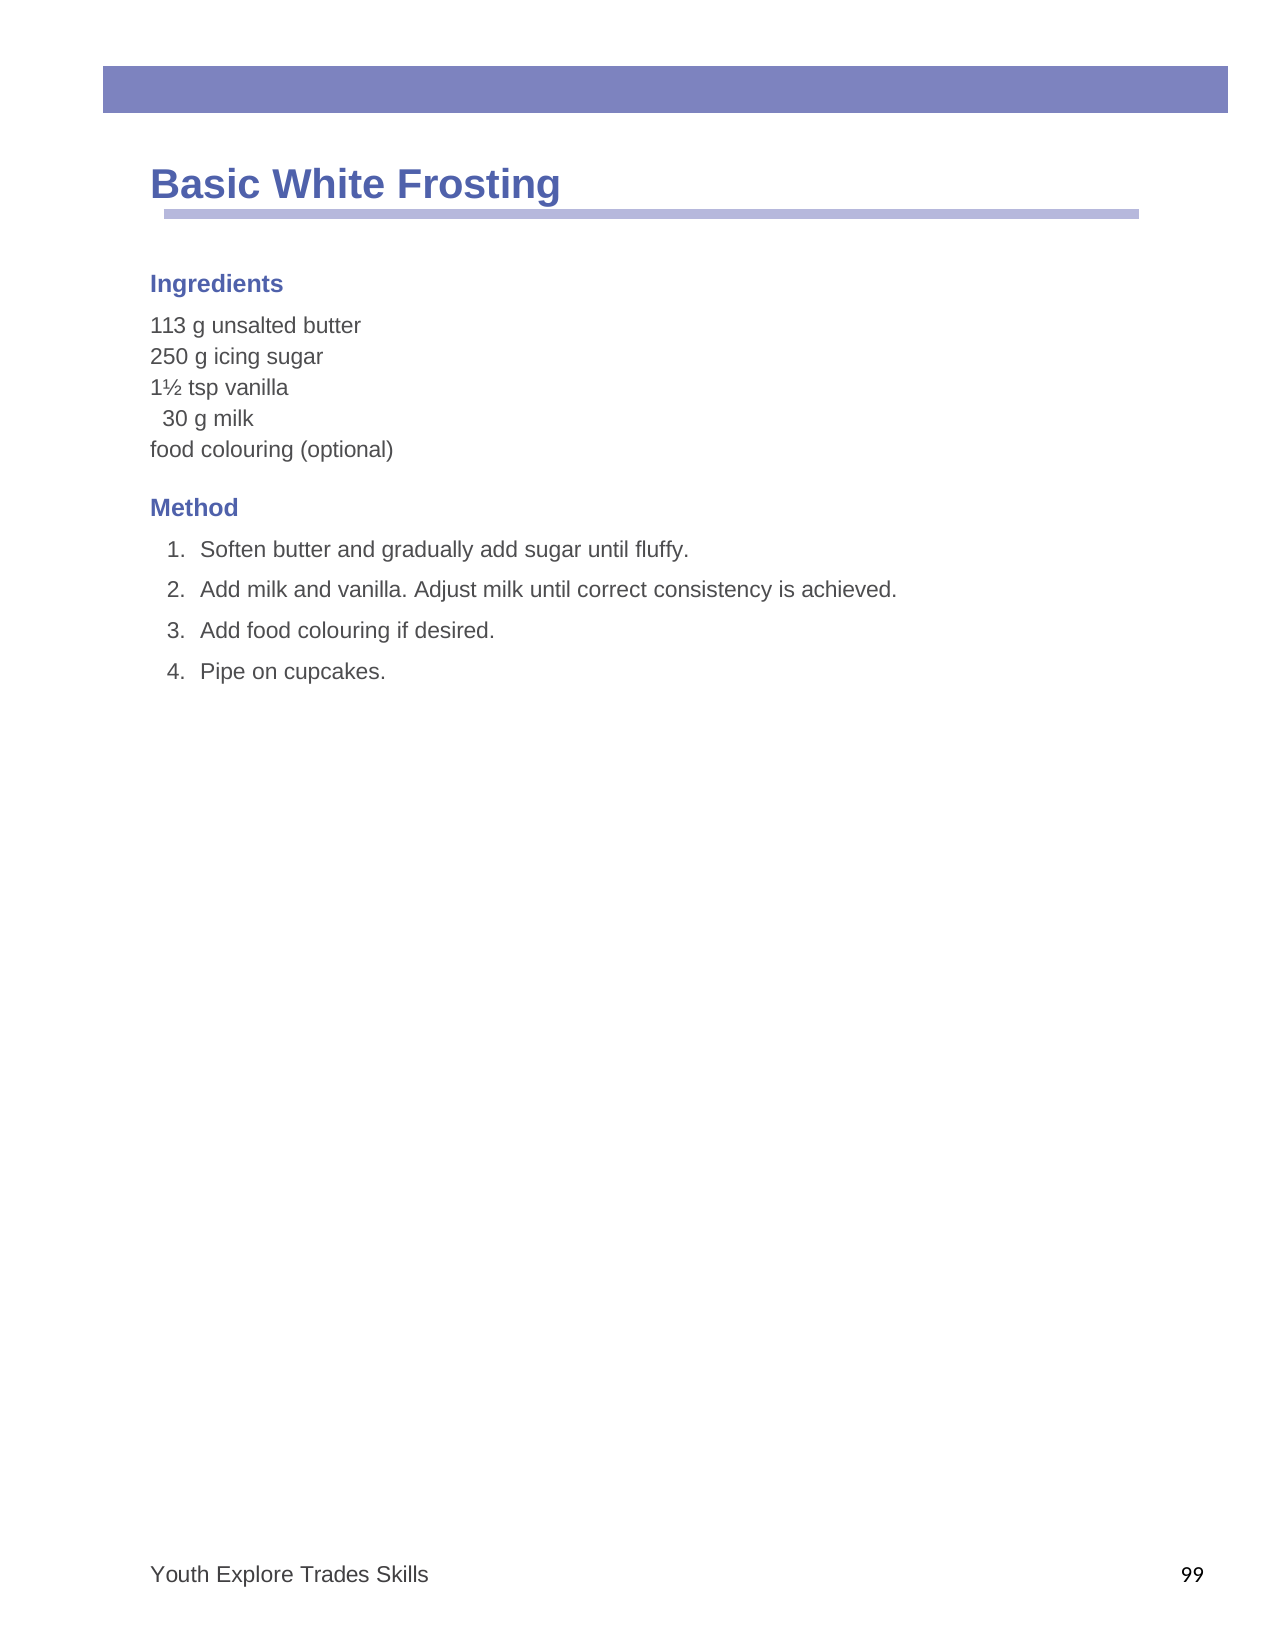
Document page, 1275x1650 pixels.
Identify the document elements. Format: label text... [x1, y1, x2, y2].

list Pipe on cupcakes. [167, 658, 1239, 684]
text Method [150, 493, 1239, 522]
text 113 g unsalted butter 250 g icing sugar [150, 312, 380, 369]
list Add milk and vanilla. Adjust milk until correct consistency is achieved. [167, 576, 1239, 603]
text food colouring (optional) [150, 436, 1239, 462]
list Add food colouring if desired. [167, 617, 1239, 643]
list Soften butter and gradually add sugar until fluffy. [167, 536, 1239, 562]
text 1½ tsp vanilla 30 g milk [150, 374, 310, 431]
text Ingredients [150, 269, 1239, 298]
text Basic White Frosting [150, 160, 1239, 208]
